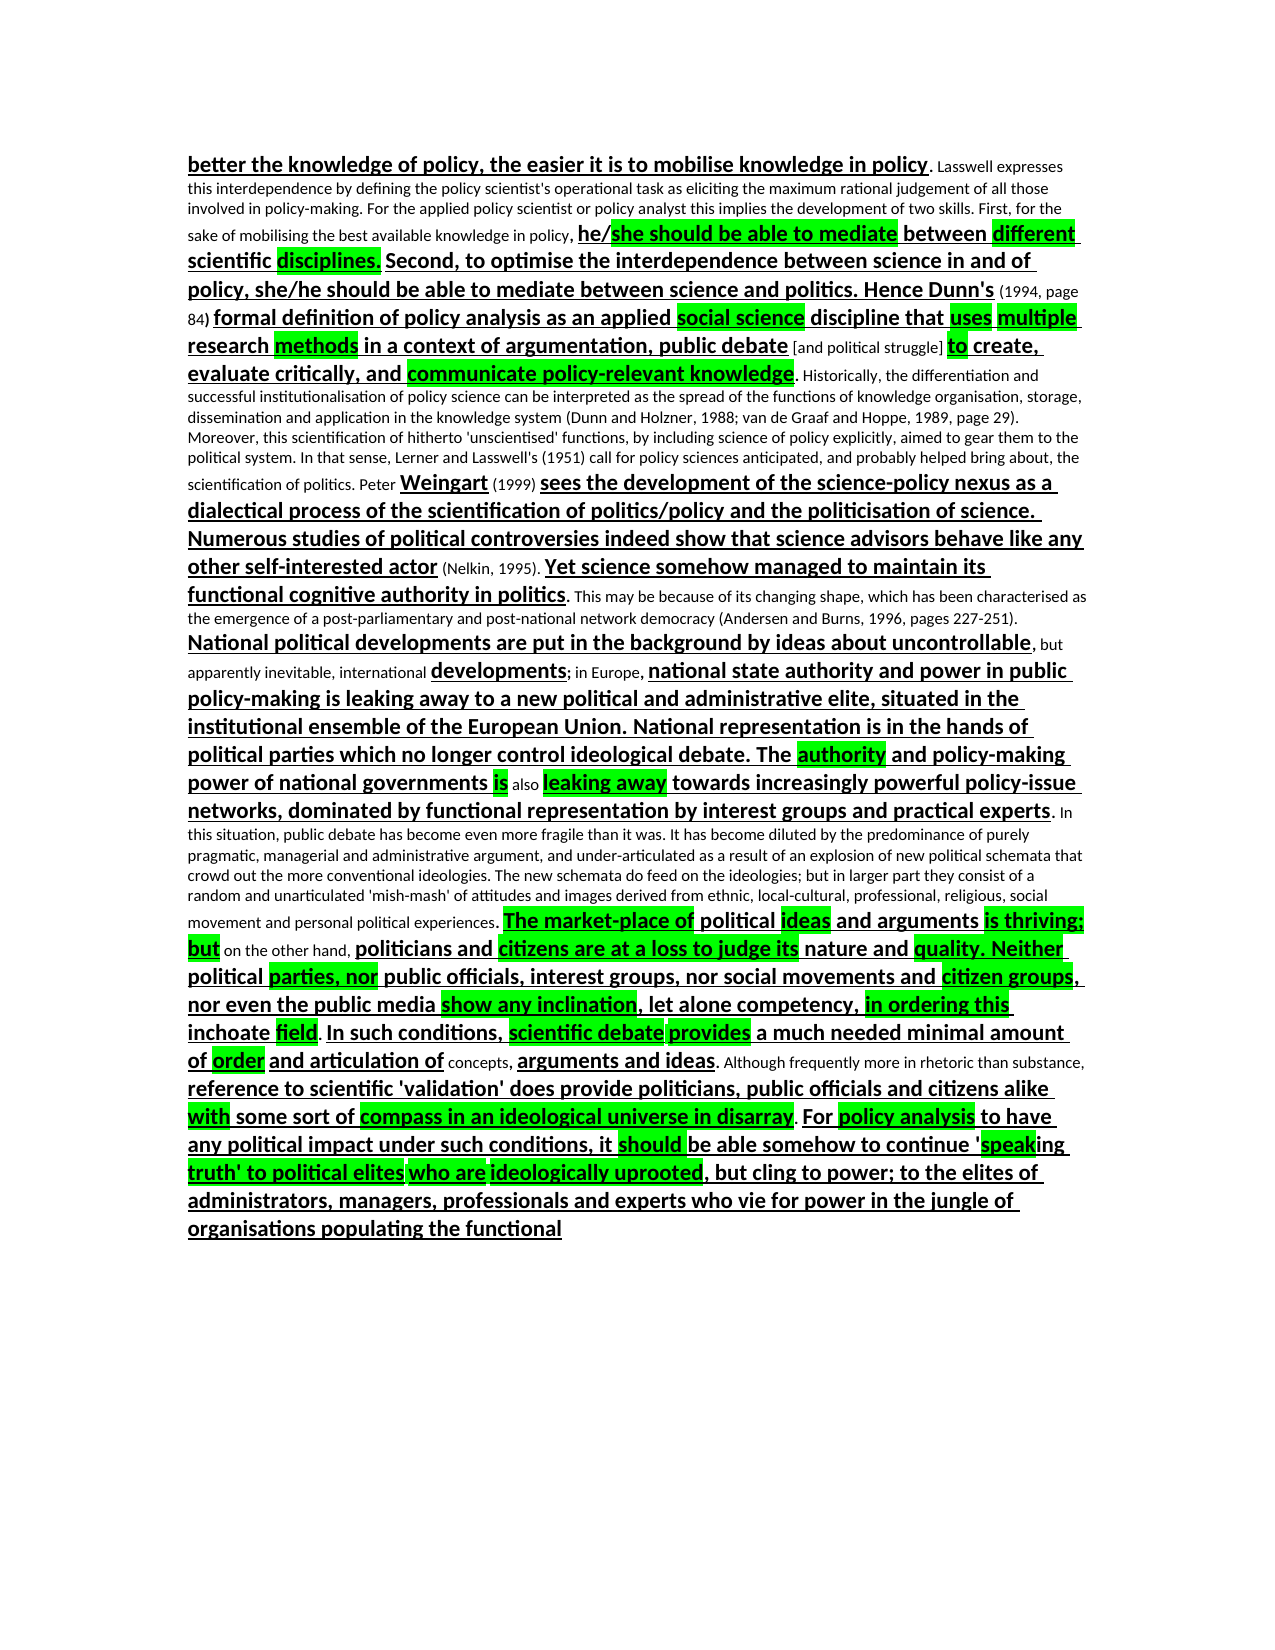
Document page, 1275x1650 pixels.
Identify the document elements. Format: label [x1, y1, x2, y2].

text [187, 150, 1087, 1242]
